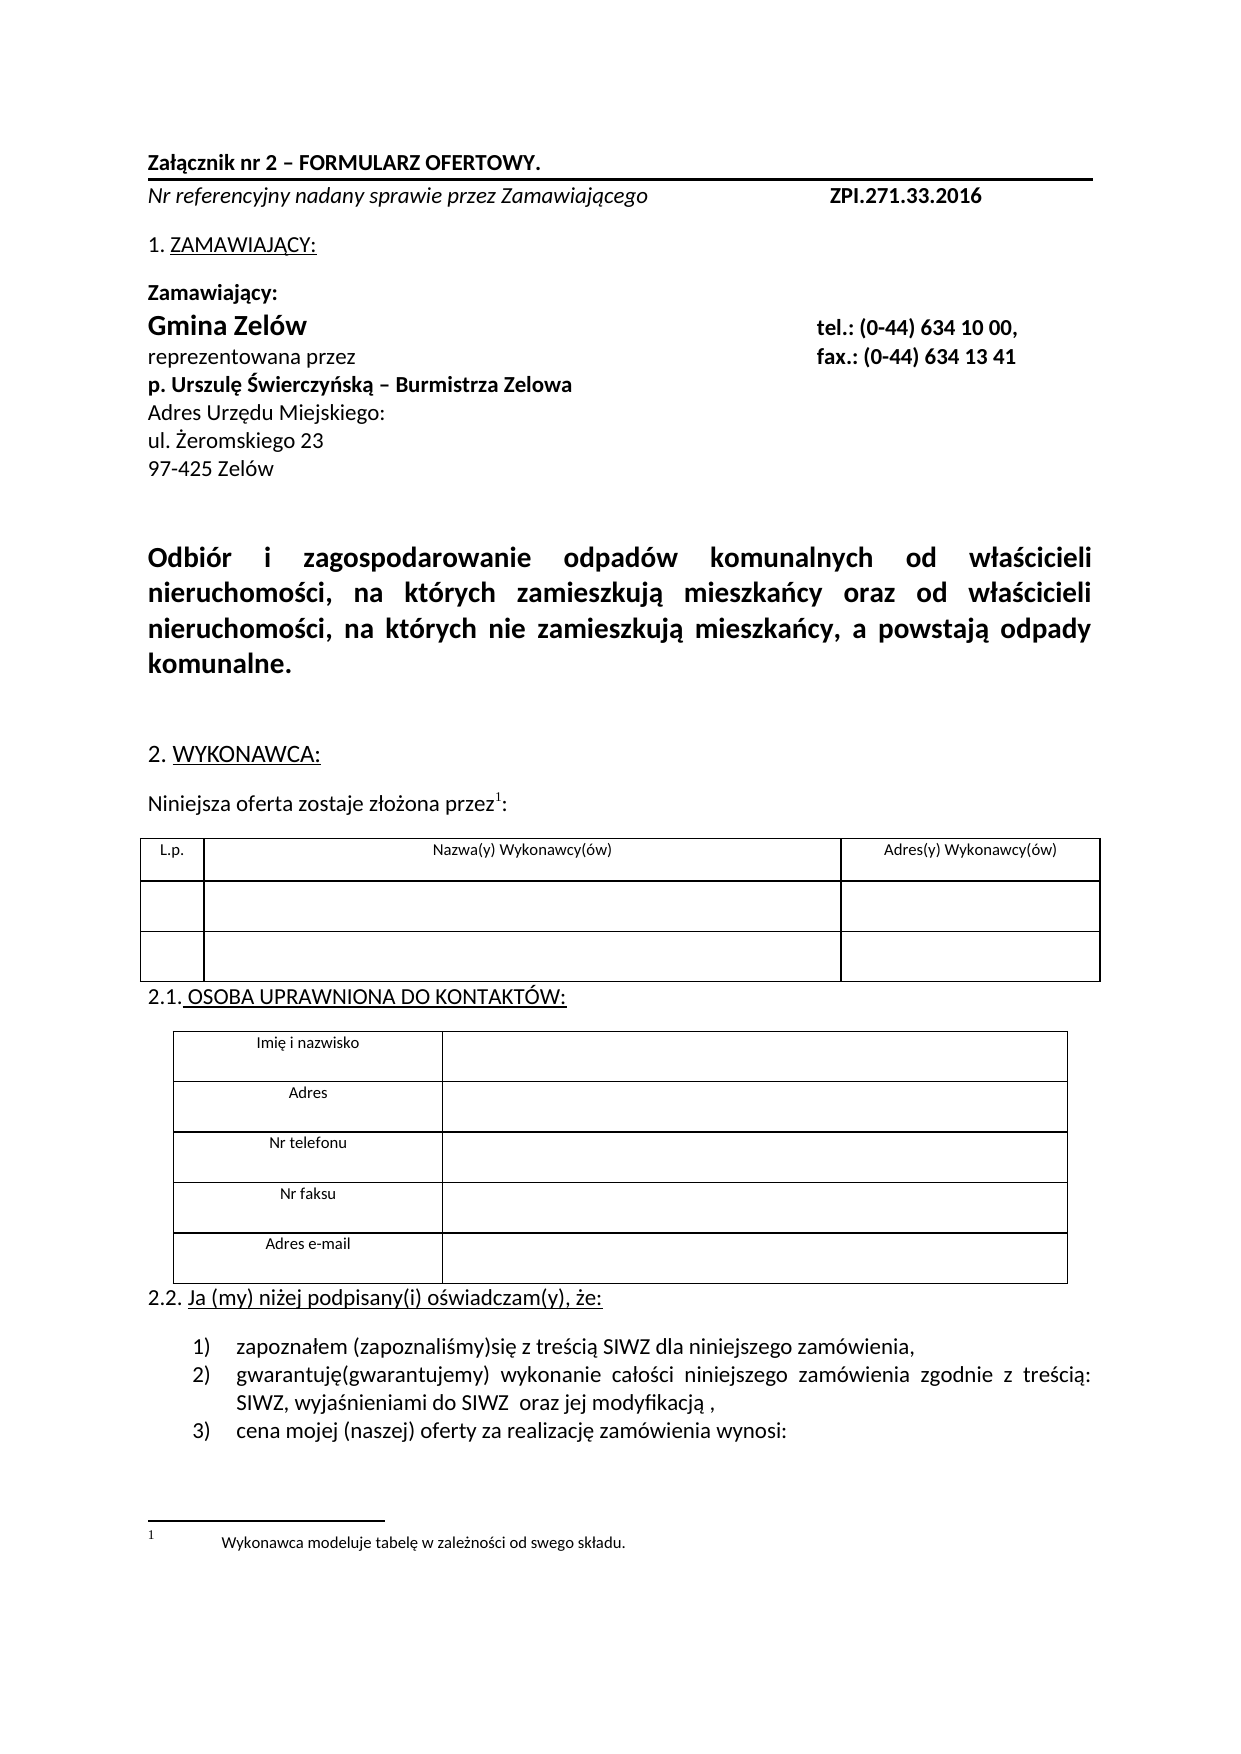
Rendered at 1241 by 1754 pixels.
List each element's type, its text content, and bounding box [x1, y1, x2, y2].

text 2.1. OSOBA UPRAWNIONA DO KONTAKTÓW: [148, 982, 1093, 1010]
list gwarantuję(gwarantujemy) wykonanie całości niniejszego zamówienia zgodnie z treścią: SIWZ, wyjaśnieniami do SIWZ oraz jej modyfikacją , [192, 1360, 1093, 1416]
table_cell Adres e-mail [174, 1234, 442, 1282]
table_cell [443, 1183, 1067, 1232]
table_cell [205, 932, 840, 981]
table_cell [205, 882, 840, 931]
text reprezentowana przez fax.: (0-44) 634 13 41 [148, 342, 1093, 370]
text Zamawiający: [148, 278, 1093, 307]
text 1. ZAMAWIAJĄCY: [148, 230, 1093, 258]
text 97-425 Zelów [148, 454, 1093, 482]
table_cell Nr telefonu [174, 1133, 442, 1182]
text Gmina Zelów tel.: (0-44) 634 10 00, [148, 307, 1093, 342]
text p. Urszulę Świerczyńską – Burmistrza Zelowa [148, 370, 1093, 398]
text 2. WYKONAWCA: [148, 702, 1093, 768]
text Niniejsza oferta zostaje złożona przez: [148, 789, 1093, 817]
table_header Nr referencyjny nadany sprawie przez Zamawiającego [140, 181, 822, 230]
table_header Imię i nazwisko [174, 1032, 442, 1081]
table_cell [141, 882, 203, 931]
list cena mojej (naszej) oferty za realizację zamówienia wynosi: [192, 1416, 1093, 1444]
table_header L.p. [141, 839, 203, 880]
table_header [443, 1032, 1067, 1081]
table_cell [443, 1082, 1067, 1131]
table_header Adres(y) Wykonawcy(ów) [842, 839, 1099, 880]
text Adres Urzędu Miejskiego: [148, 398, 1093, 426]
table_cell Nr faksu [174, 1183, 442, 1232]
list zapoznałem (zapoznaliśmy)się z treścią SIWZ dla niniejszego zamówienia, [192, 1332, 1093, 1360]
table_cell Adres [174, 1082, 442, 1131]
table_cell [141, 932, 203, 981]
text Odbiór i zagospodarowanie odpadów komunalnych od właścicieli nieruchomości, na których zamieszkują mieszkańcy oraz od właścicieli nieruchomości, na których nie zamieszkują mieszkańcy, a powstają odpady komunalne. [148, 539, 1093, 681]
table_cell [842, 932, 1099, 981]
table_cell [443, 1234, 1067, 1282]
text ul. Żeromskiego 23 [148, 426, 1093, 454]
table_header Nazwa(y) Wykonawcy(ów) [205, 839, 840, 880]
text Załącznik nr 2 – FORMULARZ OFERTOWY. [148, 148, 1093, 178]
table_cell [443, 1133, 1067, 1182]
text 2.2. Ja (my) niżej podpisany(i) oświadczam(y), że: [148, 1283, 1093, 1311]
table_header ZPI.271.33.2016 [823, 181, 1085, 230]
table_cell [842, 882, 1099, 931]
